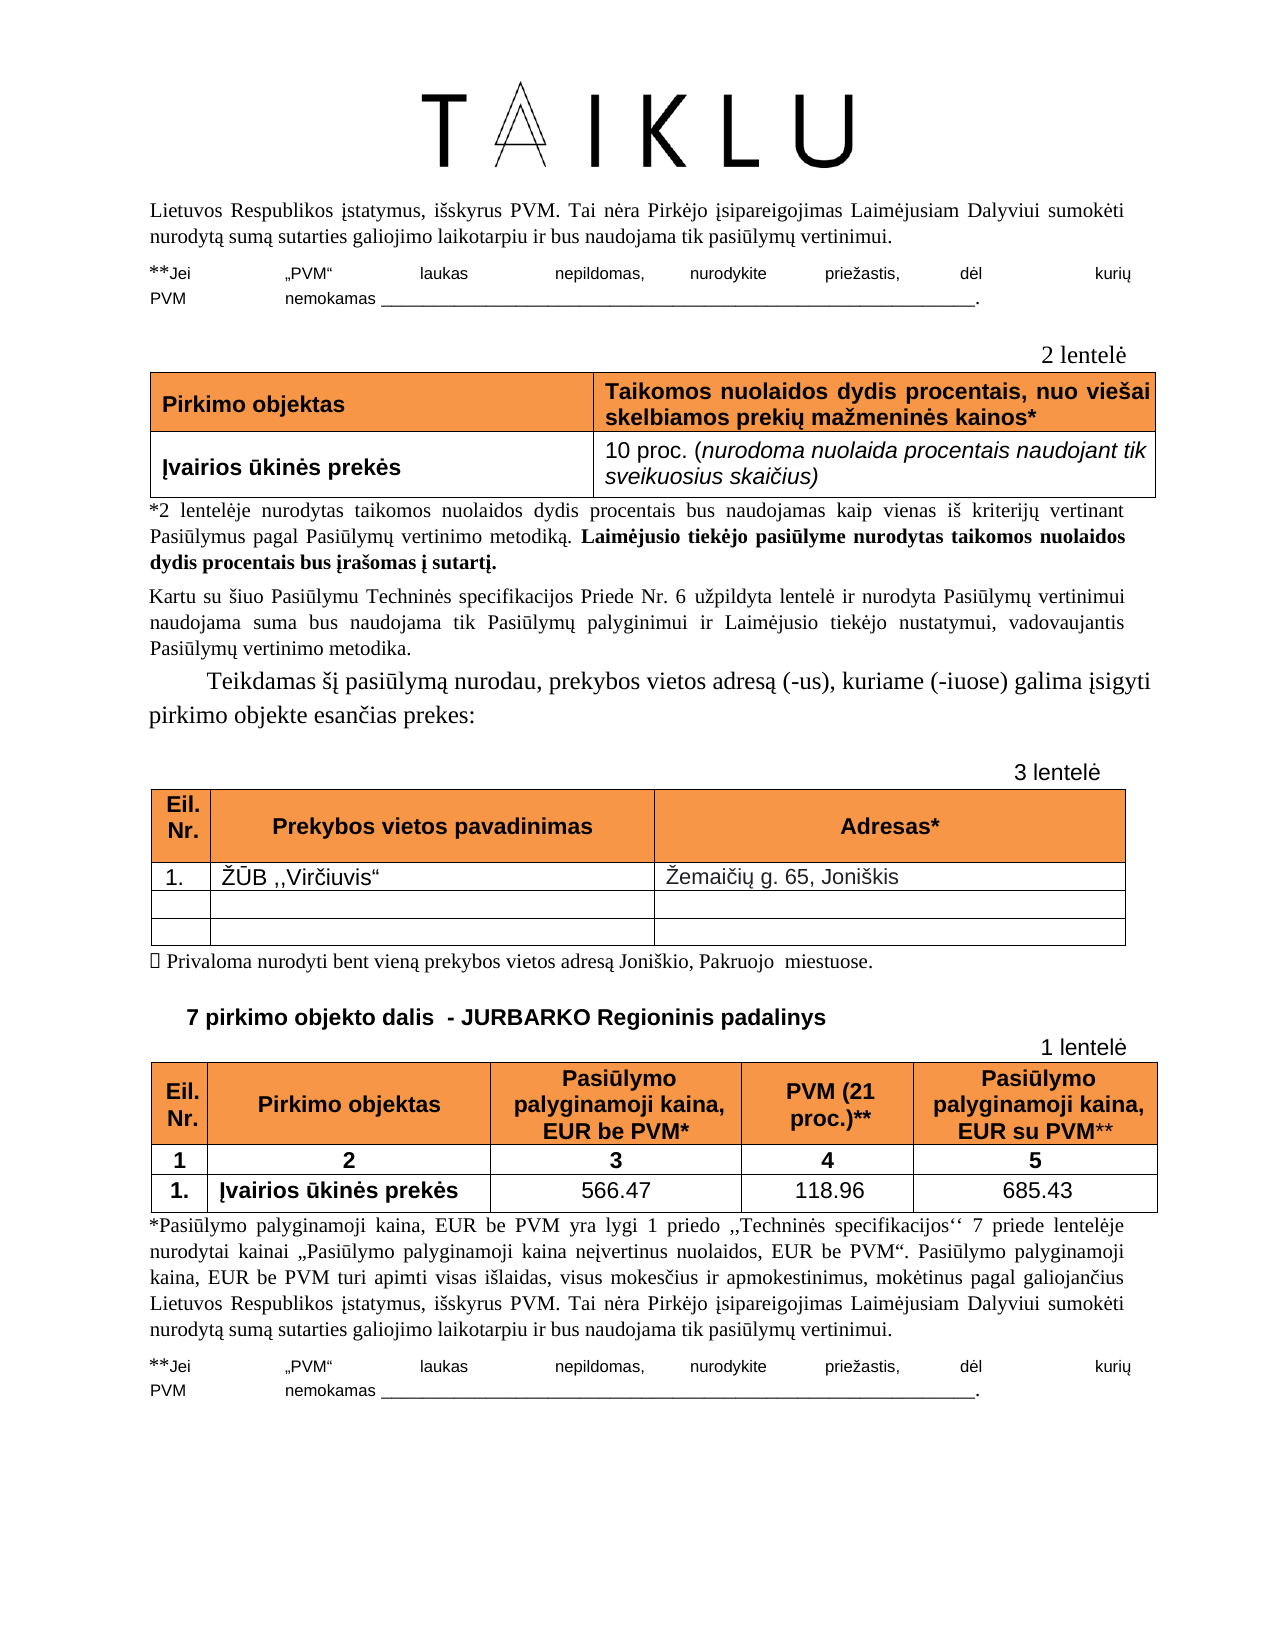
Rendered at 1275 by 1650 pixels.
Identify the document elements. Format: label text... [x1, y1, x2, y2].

table_cell 1. [152, 1175, 207, 1212]
table_cell 3 [491, 1145, 741, 1174]
table_cell 4 [742, 1145, 913, 1174]
text Teikdamas šį pasiūlymą nurodau, prekybos vietos adresą (-us), kuriame (-iuose) galima įsigyti pirkimo objekte esančias prekes: [148, 666, 1169, 728]
picture [421, 75, 853, 198]
text *Pasiūlymo palyginamoji kaina, EUR be PVM yra lygi 1 priedo ,,Techninės specifikacijos‘‘ 7 priede lentelėje nurodytai kainai „Pasiūlymo palyginamoji kaina neįvertinus nuolaidos, EUR be PVM“. Pasiūlymo palyginamoji kaina, EUR be PVM turi apimti visas išlaidas, visus mokesčius ir apmokestinimus, mokėtinus pagal galiojančius Lietuvos Respublikos įstatymus, išskyrus PVM. Tai nėra Pirkėjo įsipareigojimas Laimėjusiam Dalyviui sumokėti nurodytą sumą sutarties galiojimo laikotarpiu ir bus naudojama tik pasiūlymų vertinimui. [148, 1213, 1126, 1341]
table_header Pirkimo objektas [208, 1063, 490, 1144]
subtitle 7 pirkimo objekto dalis - JURBARKO Regioninis padalinys [186, 1003, 1169, 1030]
table_header PVM (21 proc.)** [742, 1063, 913, 1144]
table_cell ŽŪB ,,Virčiuvis“ [211, 863, 654, 890]
table_cell [211, 891, 654, 918]
table_cell Žemaičių g. 65, Joniškis [655, 863, 1125, 890]
text 1 lentelė [150, 1034, 1127, 1060]
subtitle 2 lentelė [150, 341, 1127, 369]
table_header Pirkimo objektas [151, 373, 593, 431]
table_cell 1 [152, 1145, 207, 1174]
table_header Eil. Nr. [152, 1063, 207, 1144]
table_cell [152, 891, 210, 918]
table_cell Įvairios ūkinės prekės [208, 1175, 490, 1212]
table_header Prekybos vietos pavadinimas [211, 790, 654, 862]
table_cell 10 proc. (nurodoma nuolaida procentais naudojant tik sveikuosius skaičius) [594, 432, 1155, 497]
table_cell 118.96 [742, 1175, 913, 1212]
table_cell 2 [208, 1145, 490, 1174]
table_header Pasiūlymo palyginamoji kaina, EUR su PVM** [914, 1063, 1157, 1144]
table_cell 566.47 [491, 1175, 741, 1212]
table_cell [211, 919, 654, 945]
table_cell [152, 919, 210, 945]
table_cell [655, 919, 1125, 945]
table_cell [655, 891, 1125, 918]
text **Jei „PVM“ laukas nepildomas, nurodykite priežastis, dėl kurių PVM nemokamas _________________________________________________________. [148, 260, 1169, 309]
table_header Adresas* [655, 790, 1125, 862]
text Kartu su šiuo Pasiūlymu Techninės specifikacijos Priede Nr. 6 užpildyta lentelė ir nurodyta Pasiūlymų vertinimui naudojama suma bus naudojama tik Pasiūlymų palyginimui ir Laimėjusio tiekėjo nustatymui, vadovaujantis Pasiūlymų vertinimo metodika. [148, 584, 1126, 660]
table_cell 685.43 [914, 1175, 1157, 1212]
table_header Taikomos nuolaidos dydis procentais, nuo viešai skelbiamos prekių mažmeninės kainos* [594, 373, 1155, 431]
table_cell Įvairios ūkinės prekės [151, 432, 593, 497]
text  Privaloma nurodyti bent vieną prekybos vietos adresą Joniškio, Pakruojo miestuose. [148, 946, 1126, 975]
table_header Pasiūlymo palyginamoji kaina, EUR be PVM* [491, 1063, 741, 1144]
text **Jei „PVM“ laukas nepildomas, nurodykite priežastis, dėl kurių PVM nemokamas _________________________________________________________. [148, 1353, 1169, 1401]
table_header Eil. Nr. [152, 790, 210, 862]
text *2 lentelėje nurodytas taikomos nuolaidos dydis procentais bus naudojamas kaip vienas iš kriterijų vertinant Pasiūlymus pagal Pasiūlymų vertinimo metodiką. Laimėjusio tiekėjo pasiūlyme nurodytas taikomos nuolaidos dydis procentais bus įrašomas į sutartį. [148, 498, 1126, 574]
table_cell 1. [152, 863, 210, 890]
table_cell 5 [914, 1145, 1157, 1174]
text 3 lentelė [148, 759, 1169, 785]
